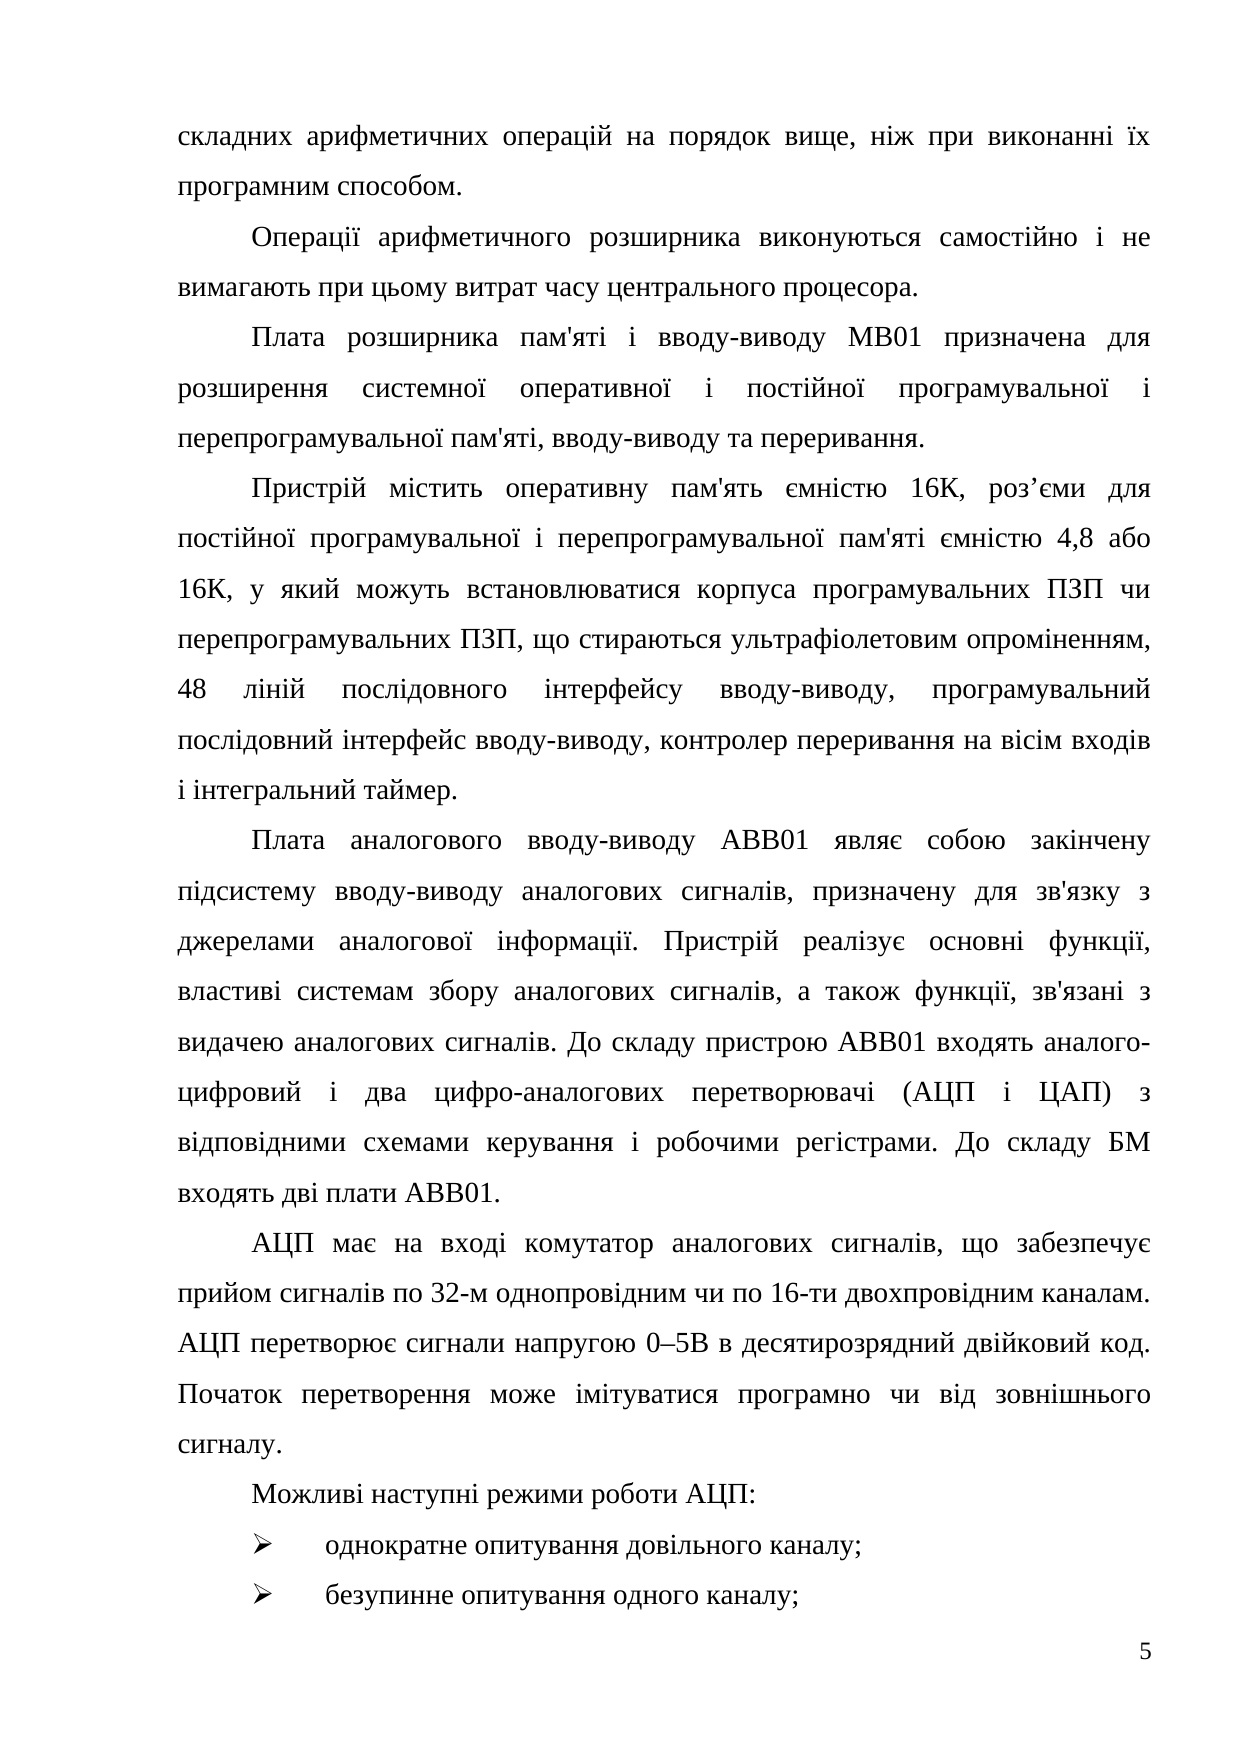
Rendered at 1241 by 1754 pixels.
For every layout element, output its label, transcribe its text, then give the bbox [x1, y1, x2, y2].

text Можливі наступні режими роботи АЦП: [177, 1477, 1152, 1510]
list безупинне опитування одного каналу; [177, 1577, 1152, 1611]
text Плата розширника пам'яті і вводу-виводу МВ01 призначена для розширення системної оперативної і постійної програмувальної і перепрограмувальної пам'яті, вводу-виводу та переривання. [177, 319, 1152, 453]
list однократне опитування довільного каналу; [177, 1527, 1152, 1561]
text Операції арифметичного розширника виконуються самостійно і не вимагають при цьому витрат часу центрального процесора. [177, 219, 1152, 303]
text АЦП має на вході комутатор аналогових сигналів, що забезпечує прийом сигналів по 32-м однопровідним чи по 16-ти двохпровідним каналам. АЦП перетворює сигнали напругою 0–5В в десятирозрядний двійковий код. Початок перетворення може імітуватися програмно чи від зовнішнього сигналу. [177, 1225, 1152, 1460]
text Пристрій містить оперативну пам'ять ємністю 16К, роз’єми для постійної програмувальної і перепрограмувальної пам'яті ємністю 4,8 або 16К, у який можуть встановлюватися корпуса програмувальних ПЗП чи перепрограмувальних ПЗП, що стираються ультрафіолетовим опроміненням, 48 ліній послідовного інтерфейсу вводу-виводу, програмувальний послідовний інтерфейс вводу-виводу, контролер переривання на вісім входів і інтегральний таймер. [177, 470, 1152, 806]
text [177, 118, 1152, 202]
text Плата аналогового вводу-виводу АВВ01 являє собою закінчену підсистему вводу-виводу аналогових сигналів, призначену для зв'язку з джерелами аналогової інформації. Пристрій реалізує основні функції, властиві системам збору аналогових сигналів, а також функції, зв'язані з видачею аналогових сигналів. До складу пристрою АВВ01 входять аналого-цифровий і два цифро-аналогових перетворювачі (АЦП і ЦАП) з відповідними схемами керування і робочими регістрами. До складу БМ входять дві плати АВВ01. [177, 822, 1152, 1208]
